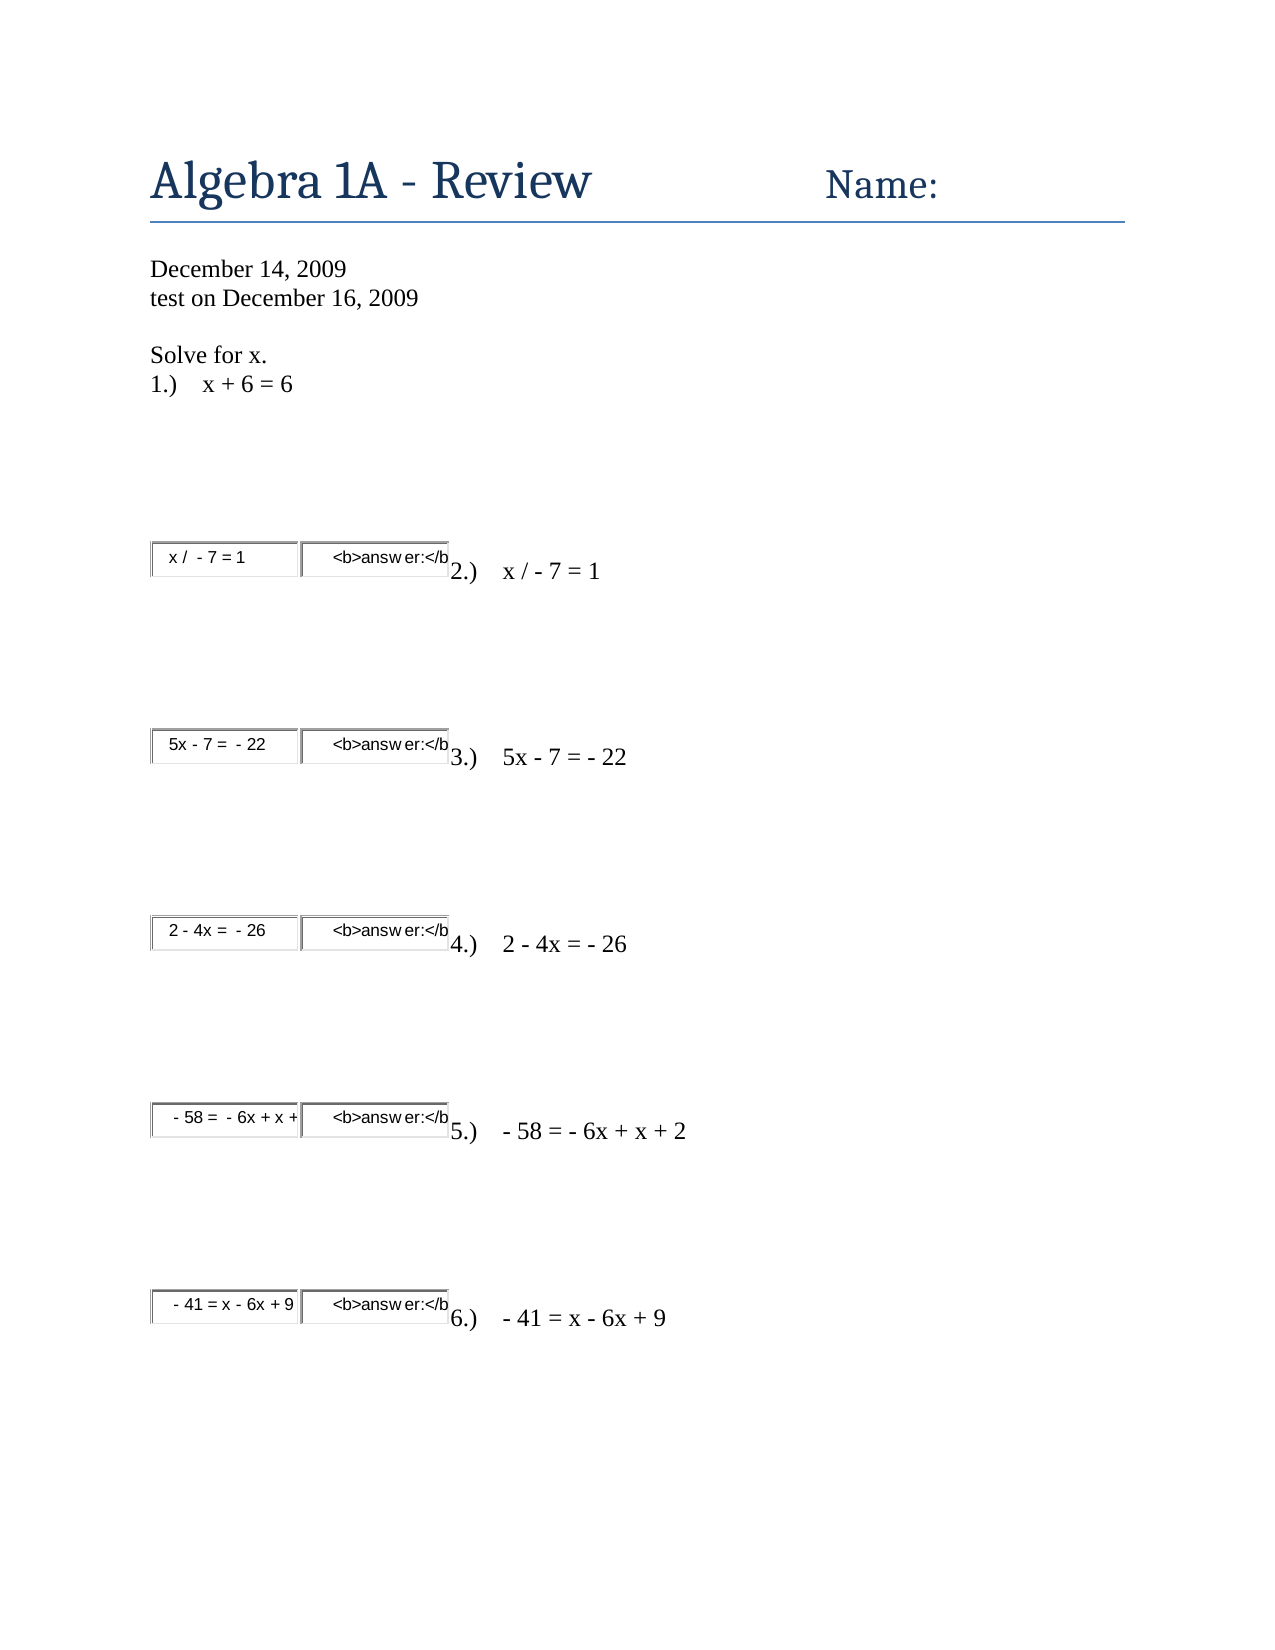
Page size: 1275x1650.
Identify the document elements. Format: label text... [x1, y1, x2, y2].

text December 14, 2009 [150, 254, 1125, 283]
text Solve for x. [150, 340, 1125, 369]
text test on December 16, 2009 [150, 283, 1125, 311]
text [150, 369, 1125, 1475]
title Algebra 1A - Review Name: [150, 150, 1125, 221]
